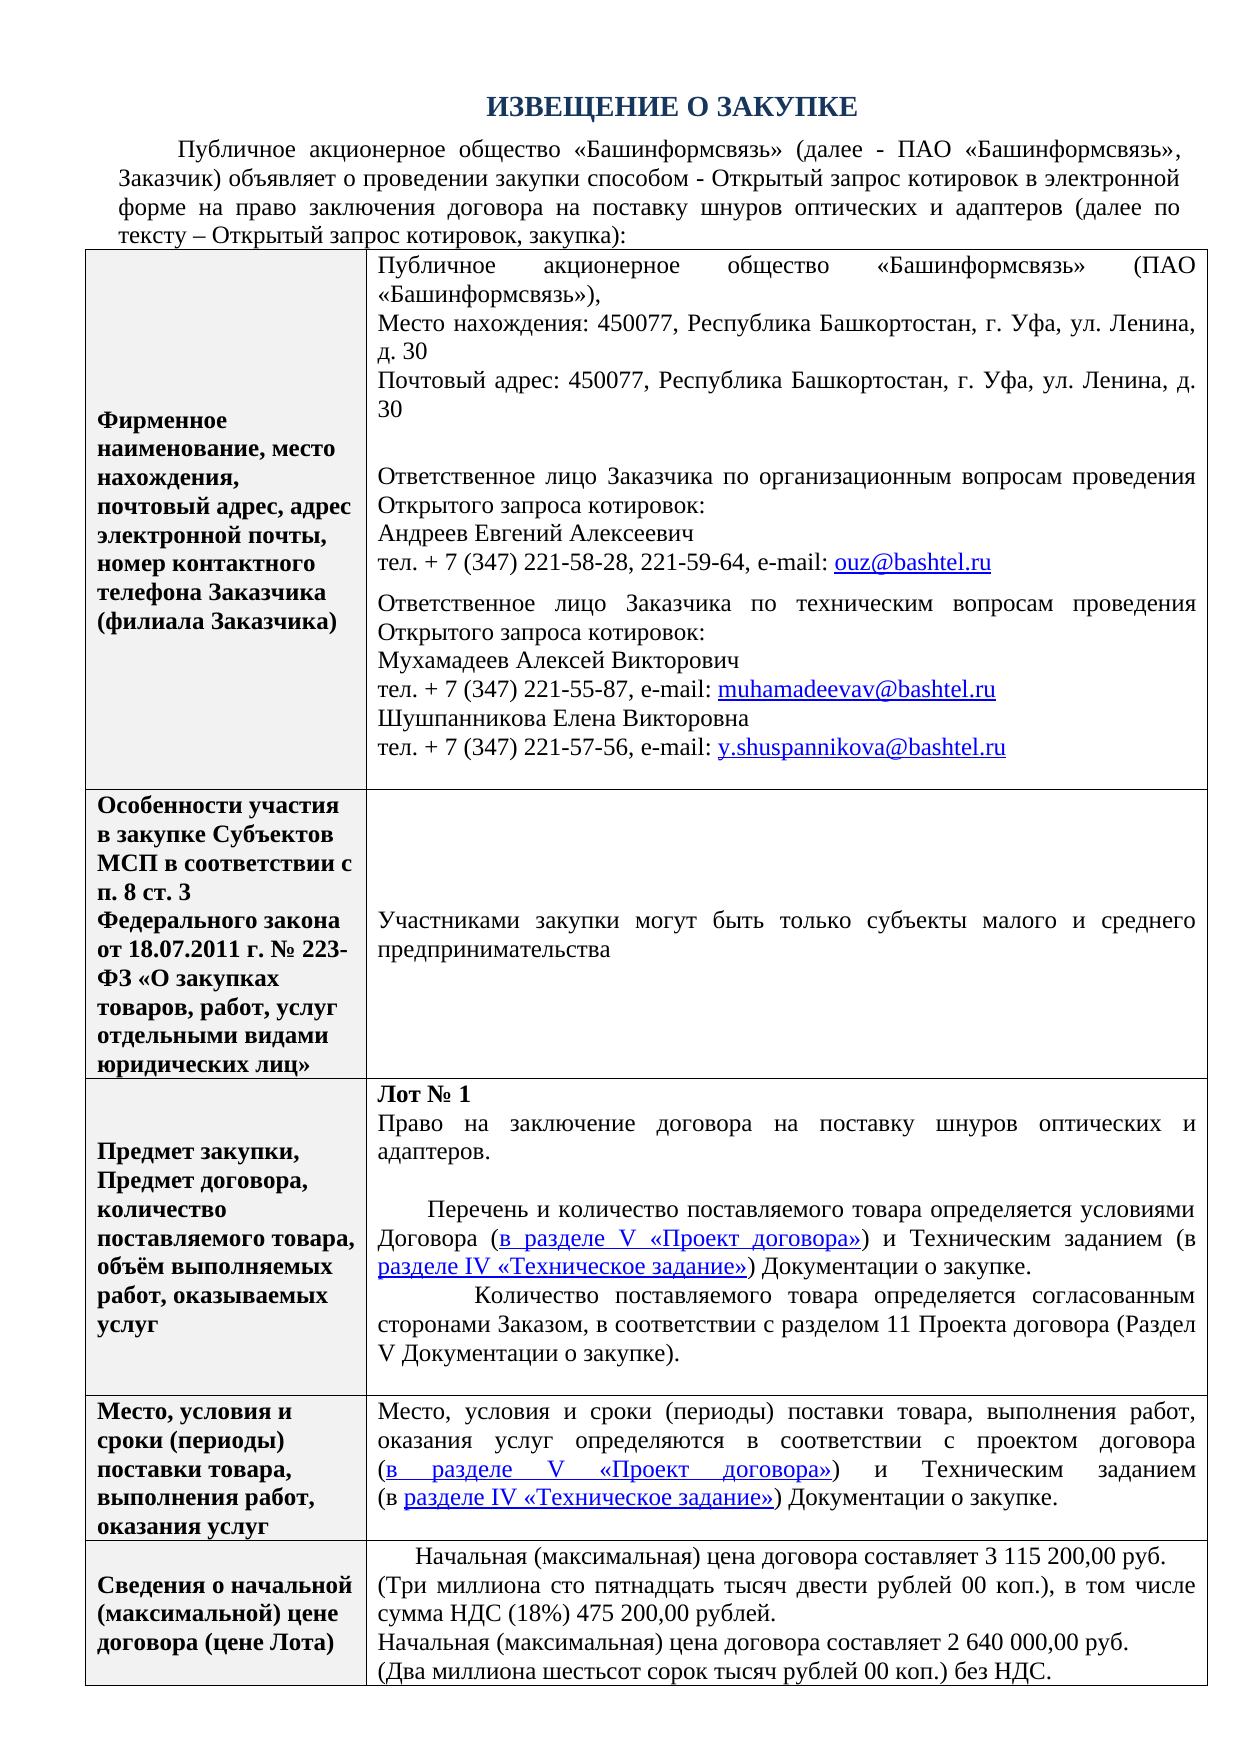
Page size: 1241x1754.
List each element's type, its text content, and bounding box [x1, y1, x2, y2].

table_cell Предмет закупки, Предмет договора, количество поставляемого товара, объём выполняемых работ, оказываемых услуг [86, 1079, 366, 1395]
table_cell Лот № 1 Право на заключение договора на поставку шнуров оптических и адаптеров. Перечень и количество поставляемого товара определяется условиями Договора (в разделе V «Проект договора») и Техническим заданием (в разделе IV «Техническое задание») Документации о закупке. Количество поставляемого товара определяется согласованным сторонами Заказом, в соответствии с разделом 11 Проекта договора (Раздел V Документации о закупке). [367, 1079, 1207, 1395]
table_cell Место, условия и сроки (периоды) поставки товара, выполнения работ, оказания услуг определяются в соответствии с проектом договора (в разделе V «Проект договора») и Техническим заданием (в разделе IV «Техническое задание») Документации о закупке. [367, 1396, 1207, 1540]
table_header Фирменное наименование, место нахождения, почтовый адрес, адрес электронной почты, номер контактного телефона Заказчика (филиала Заказчика) [86, 250, 366, 789]
table_cell Особенности участия в закупке Субъектов МСП в соответствии с п. 8 ст. 3 Федерального закона от 18.07.2011 г. № 223-ФЗ «О закупках товаров, работ, услуг отдельными видами юридических лиц» [86, 790, 366, 1078]
text Публичное акционерное общество «Башинформсвязь» (далее - ПАО «Башинформсвязь», Заказчик) объявляет о проведении закупки способом - Открытый запрос котировок в электронной форме на право заключения договора на поставку шнуров оптических и адаптеров (далее по тексту – Открытый запрос котировок, закупка): [118, 134, 1181, 249]
table_cell Начальная (максимальная) цена договора составляет 3 115 200,00 руб. (Три миллиона сто пятнадцать тысяч двести рублей 00 коп.), в том числе сумма НДС (18%) 475 200,00 рублей. Начальная (максимальная) цена договора составляет 2 640 000,00 руб. (Два миллиона шестьсот сорок тысяч рублей 00 коп.) без НДС. [367, 1541, 1207, 1685]
subtitle ИЗВЕЩЕНИЕ О ЗАКУПКЕ [163, 89, 1181, 122]
table_cell Участниками закупки могут быть только субъекты малого и среднего предпринимательства [367, 790, 1207, 1078]
table_header Публичное акционерное общество «Башинформсвязь» (ПАО «Башинформсвязь»), Место нахождения: 450077, Республика Башкортостан, г. Уфа, ул. Ленина, д. 30 Почтовый адрес: 450077, Республика Башкортостан, г. Уфа, ул. Ленина, д. 30 Ответственное лицо Заказчика по организационным вопросам проведения Открытого запроса котировок: Андреев Евгений Алексеевич тел. + 7 (347) 221-58-28, 221-59-64, e-mail: ouz@bashtel.ru Ответственное лицо Заказчика по техническим вопросам проведения Открытого запроса котировок: Мухамадеев Алексей Викторович тел. + 7 (347) 221-55-87, e-mail: muhamadeevav@bashtel.ru Шушпанникова Елена Викторовна тел. + 7 (347) 221-57-56, e-mail: y.shuspannikova@bashtel.ru [367, 250, 1207, 789]
table_cell Место, условия и сроки (периоды) поставки товара, выполнения работ, оказания услуг [86, 1396, 366, 1540]
table_cell Сведения о начальной (максимальной) цене договора (цене Лота) [86, 1541, 366, 1685]
